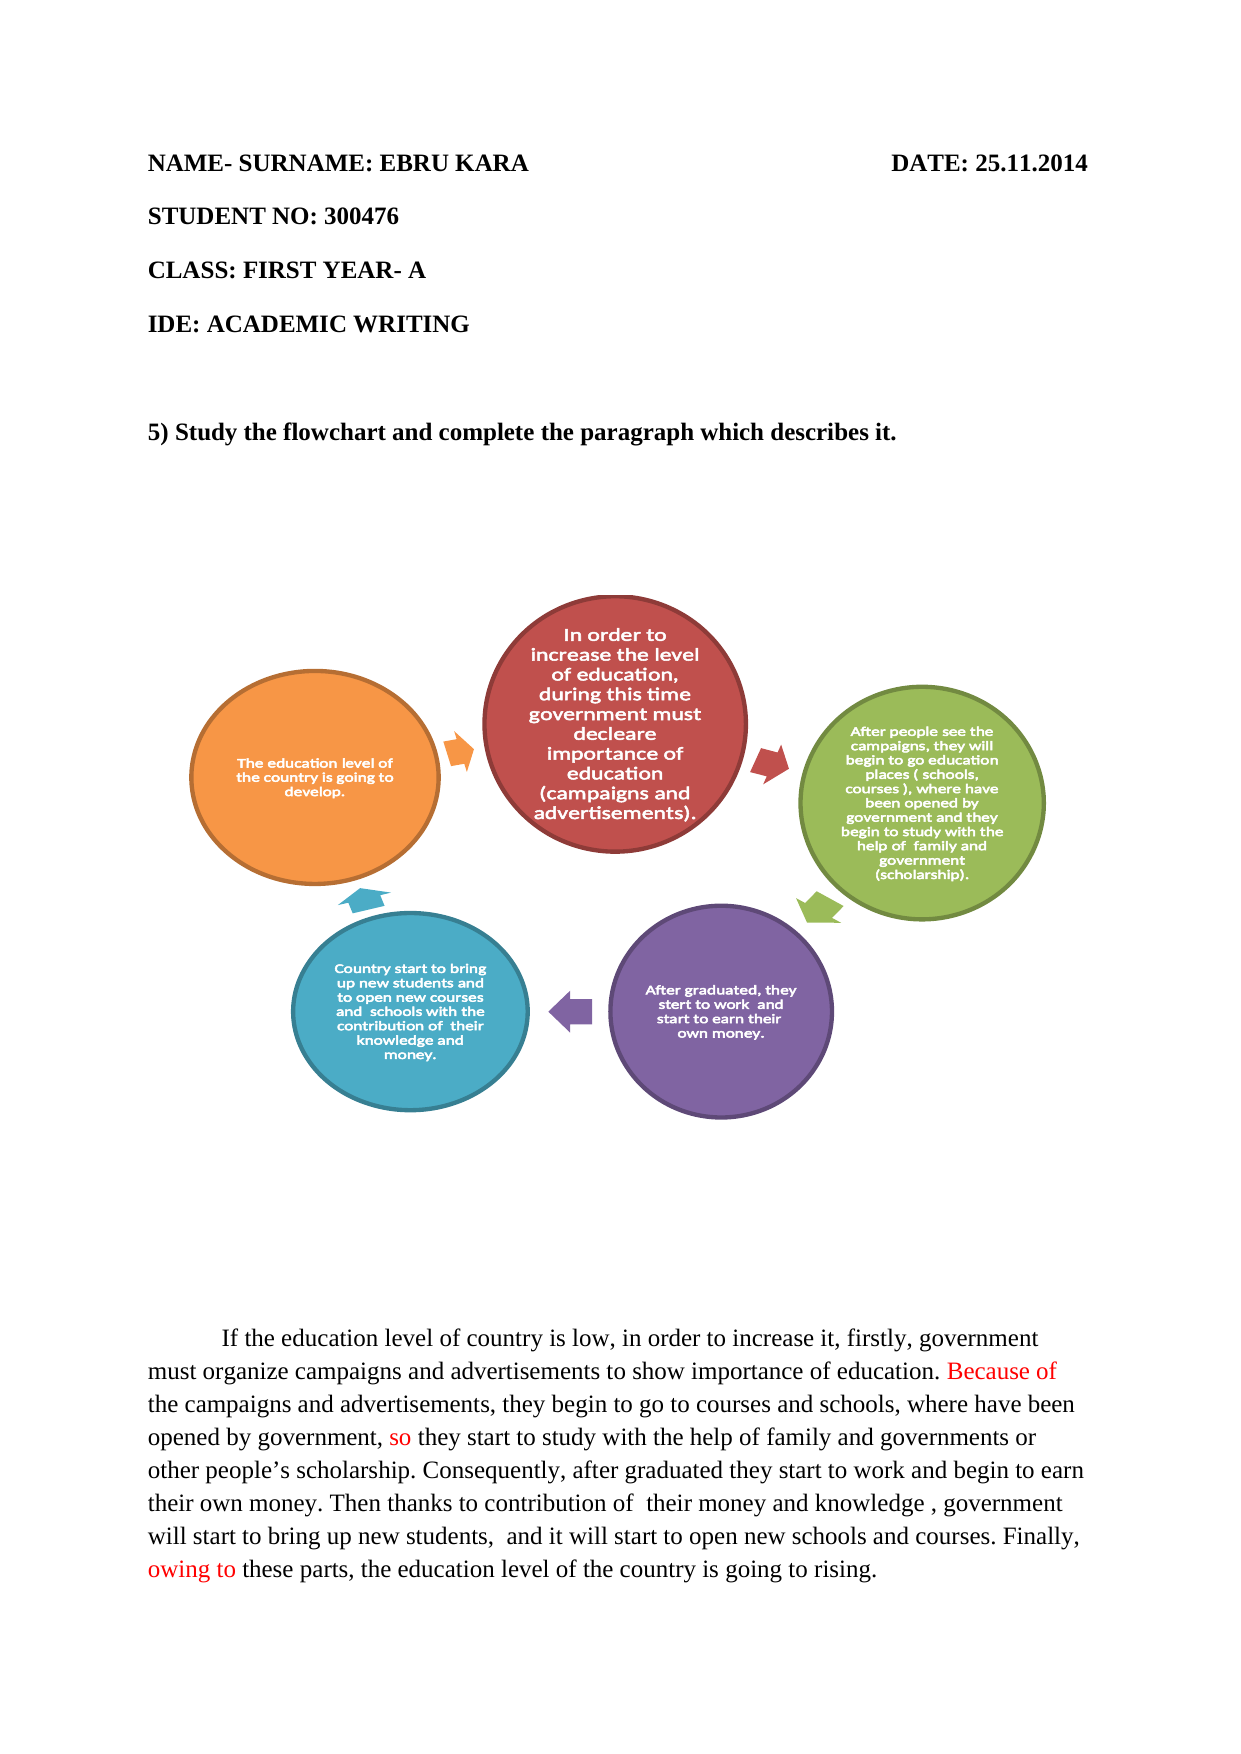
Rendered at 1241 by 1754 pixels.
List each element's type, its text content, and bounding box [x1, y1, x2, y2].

text NAME- SURNAME: EBRU KARA DATE: 25.11.2014 [148, 148, 1093, 176]
text STUDENT NO: 300476 [148, 201, 1093, 230]
text If the education level of country is low, in order to increase it, firstly, government must organize campaigns and advertisements to show importance of education. Because of the campaigns and advertisements, they begin to go to courses and schools, where have been opened by government, so they start to study with the help of family and governments or other people’s scholarship. Consequently, after graduated they start to work and begin to earn their own money. Then thanks to contribution of their money and knowledge , government will start to bring up new students, and it will start to open new schools and courses. Finally, owing to these parts, the education level of the country is going to rising. [148, 1323, 1093, 1583]
text CLASS: FIRST YEAR- A [148, 255, 1093, 284]
text 5) Study the flowchart and complete the paragraph which describes it. [148, 417, 1093, 446]
text IDE: ACADEMIC WRITING [148, 309, 1093, 338]
